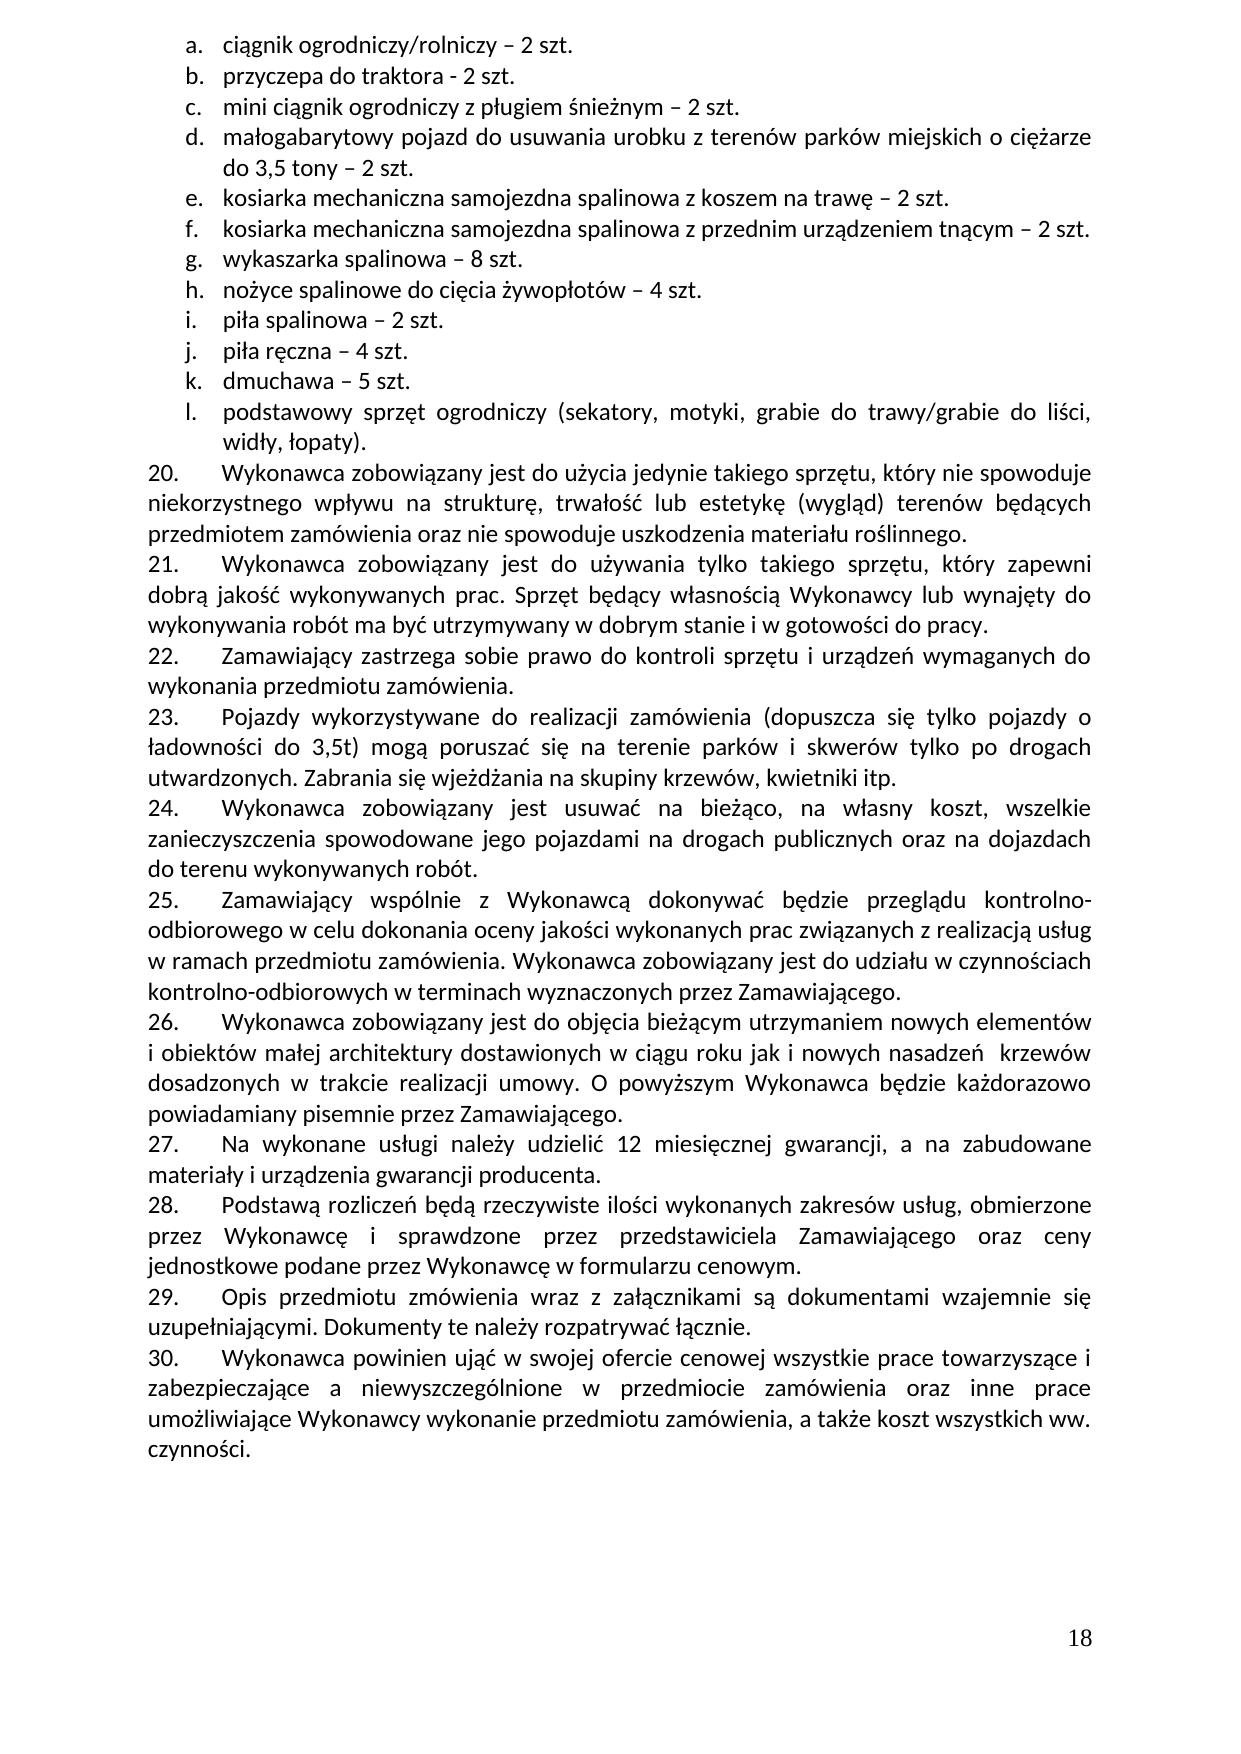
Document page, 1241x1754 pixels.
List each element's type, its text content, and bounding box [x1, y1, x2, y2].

list małogabarytowy pojazd do usuwania urobku z terenów parków miejskich o ciężarze do 3,5 tony – 2 szt. [185, 121, 1093, 182]
list mini ciągnik ogrodniczy z pługiem śnieżnym – 2 szt. [185, 91, 1093, 121]
list Wykonawca zobowiązany jest do objęcia bieżącym utrzymaniem nowych elementów i obiektów małej architektury dostawionych w ciągu roku jak i nowych nasadzeń krzewów dosadzonych w trakcie realizacji umowy. O powyższym Wykonawca będzie każdorazowo powiadamiany pisemnie przez Zamawiającego. [148, 1006, 1093, 1128]
list Wykonawca zobowiązany jest do używania tylko takiego sprzętu, który zapewni dobrą jakość wykonywanych prac. Sprzęt będący własnością Wykonawcy lub wynajęty do wykonywania robót ma być utrzymywany w dobrym stanie i w gotowości do pracy. [148, 548, 1093, 640]
list Wykonawca zobowiązany jest usuwać na bieżąco, na własny koszt, wszelkie zanieczyszczenia spowodowane jego pojazdami na drogach publicznych oraz na dojazdach do terenu wykonywanych robót. [148, 793, 1093, 884]
list kosiarka mechaniczna samojezdna spalinowa z koszem na trawę – 2 szt. [185, 182, 1093, 213]
list piła ręczna – 4 szt. [185, 335, 1093, 365]
list piła spalinowa – 2 szt. [185, 304, 1093, 335]
list dmuchawa – 5 szt. [185, 365, 1093, 396]
list Opis przedmiotu zmówienia wraz z załącznikami są dokumentami wzajemnie się uzupełniającymi. Dokumenty te należy rozpatrywać łącznie. [148, 1281, 1093, 1342]
list Na wykonane usługi należy udzielić 12 miesięcznej gwarancji, a na zabudowane materiały i urządzenia gwarancji producenta. [148, 1128, 1093, 1189]
list Wykonawca zobowiązany jest do użycia jedynie takiego sprzętu, który nie spowoduje niekorzystnego wpływu na strukturę, trwałość lub estetykę (wygląd) terenów będących przedmiotem zamówienia oraz nie spowoduje uszkodzenia materiału roślinnego. [148, 457, 1093, 548]
list przyczepa do traktora - 2 szt. [185, 60, 1093, 91]
list Wykonawca powinien ująć w swojej ofercie cenowej wszystkie prace towarzyszące i zabezpieczające a niewyszczególnione w przedmiocie zamówienia oraz inne prace umożliwiające Wykonawcy wykonanie przedmiotu zamówienia, a także koszt wszystkich ww. czynności. [148, 1342, 1093, 1464]
list kosiarka mechaniczna samojezdna spalinowa z przednim urządzeniem tnącym – 2 szt. [185, 213, 1093, 243]
list Zamawiający zastrzega sobie prawo do kontroli sprzętu i urządzeń wymaganych do wykonania przedmiotu zamówienia. [148, 640, 1093, 701]
list Podstawą rozliczeń będą rzeczywiste ilości wykonanych zakresów usług, obmierzone przez Wykonawcę i sprawdzone przez przedstawiciela Zamawiającego oraz ceny jednostkowe podane przez Wykonawcę w formularzu cenowym. [148, 1189, 1093, 1281]
list podstawowy sprzęt ogrodniczy (sekatory, motyki, grabie do trawy/grabie do liści, widły, łopaty). [185, 396, 1093, 457]
list Zamawiający wspólnie z Wykonawcą dokonywać będzie przeglądu kontrolno-odbiorowego w celu dokonania oceny jakości wykonanych prac związanych z realizacją usług w ramach przedmiotu zamówienia. Wykonawca zobowiązany jest do udziału w czynnościach kontrolno-odbiorowych w terminach wyznaczonych przez Zamawiającego. [148, 884, 1093, 1006]
list nożyce spalinowe do cięcia żywopłotów – 4 szt. [185, 274, 1093, 304]
list Pojazdy wykorzystywane do realizacji zamówienia (dopuszcza się tylko pojazdy o ładowności do 3,5t) mogą poruszać się na terenie parków i skwerów tylko po drogach utwardzonych. Zabrania się wjeżdżania na skupiny krzewów, kwietniki itp. [148, 701, 1093, 793]
list wykaszarka spalinowa – 8 szt. [185, 243, 1093, 274]
list ciągnik ogrodniczy/rolniczy – 2 szt. [185, 29, 1093, 60]
